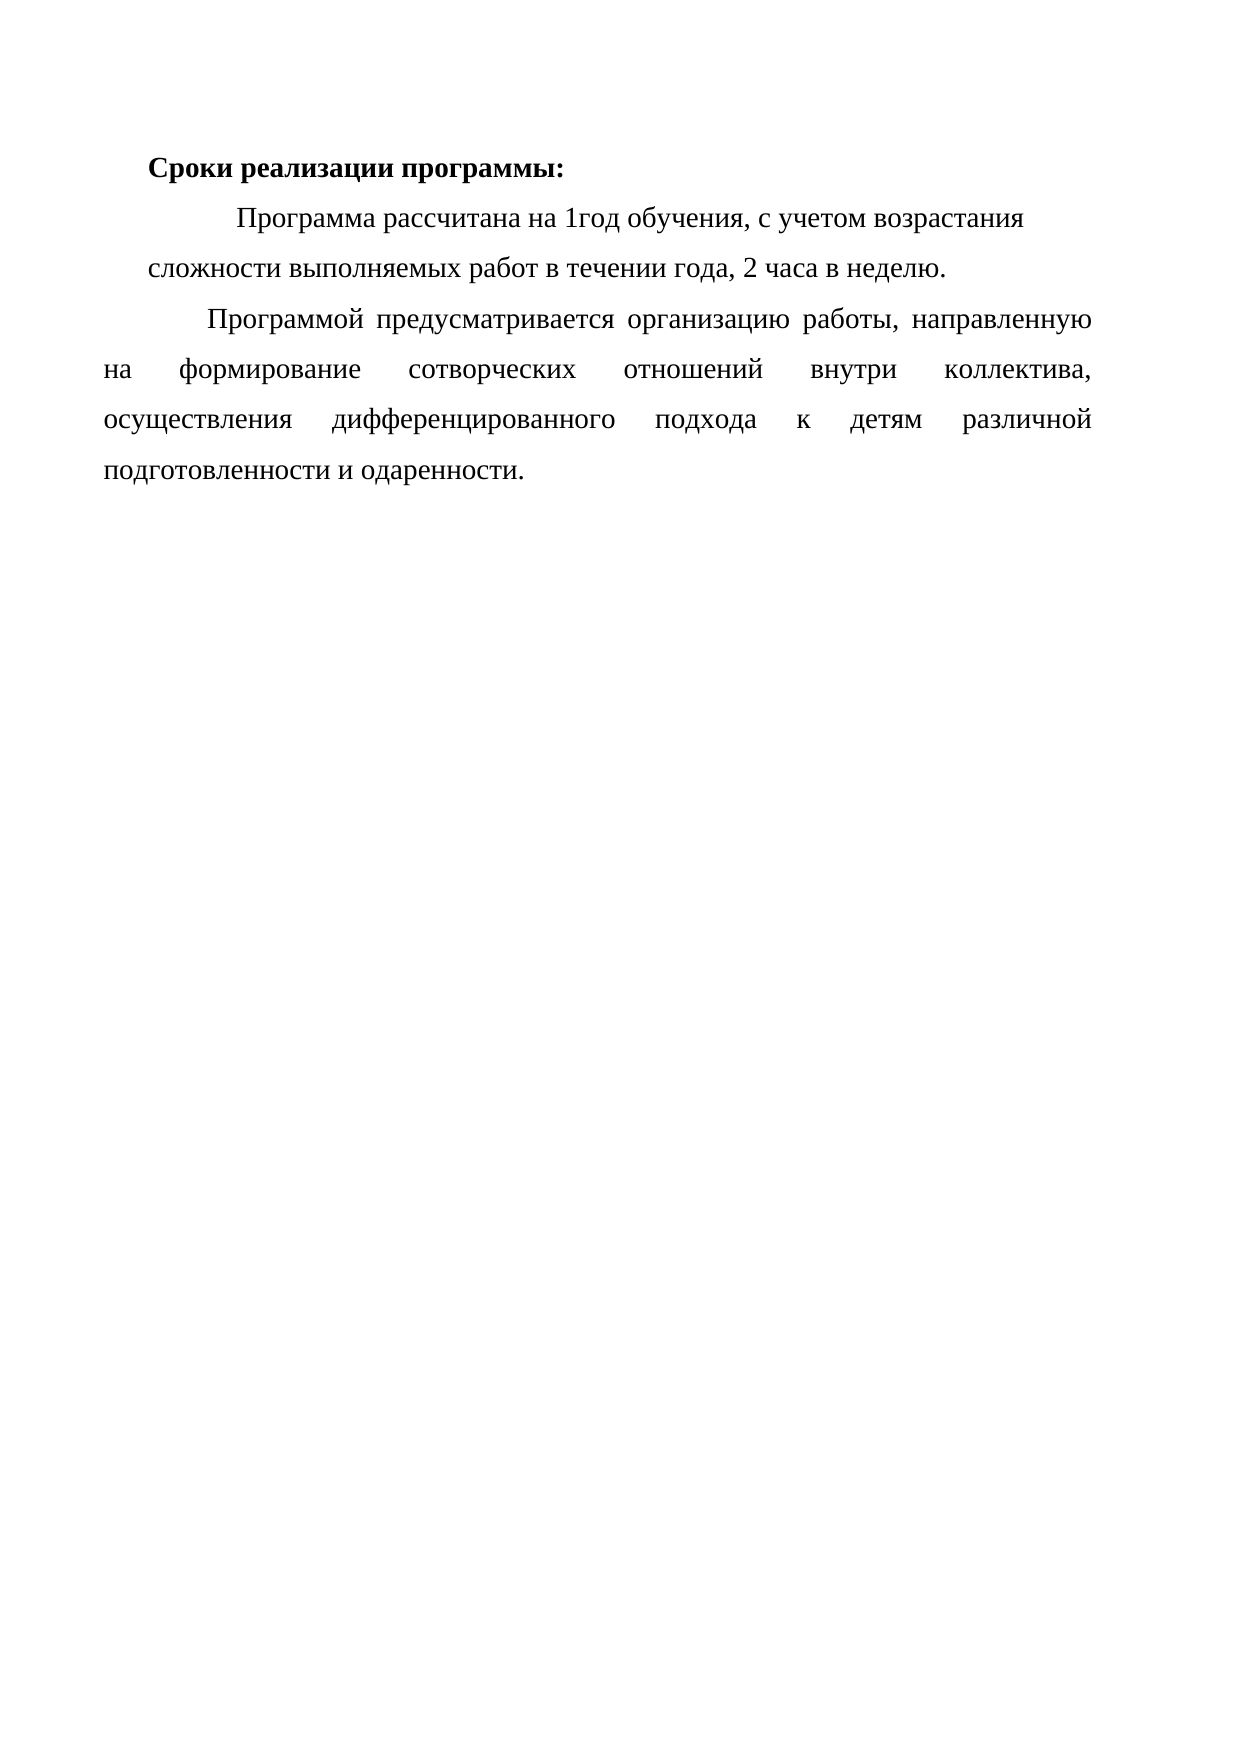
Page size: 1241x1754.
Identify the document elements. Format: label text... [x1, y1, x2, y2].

title Сроки реализации программы: [148, 150, 1092, 183]
text Программа рассчитана на 1год обучения, с учетом возрастания сложности выполняемых работ в течении года, 2 часа в неделю. [148, 200, 1092, 284]
title Программой предусматривается организацию работы, направленную на формирование сотворческих отношений внутри коллектива, осуществления дифференцированного подхода к детям различной подготовленности и одаренности. [103, 301, 1092, 485]
